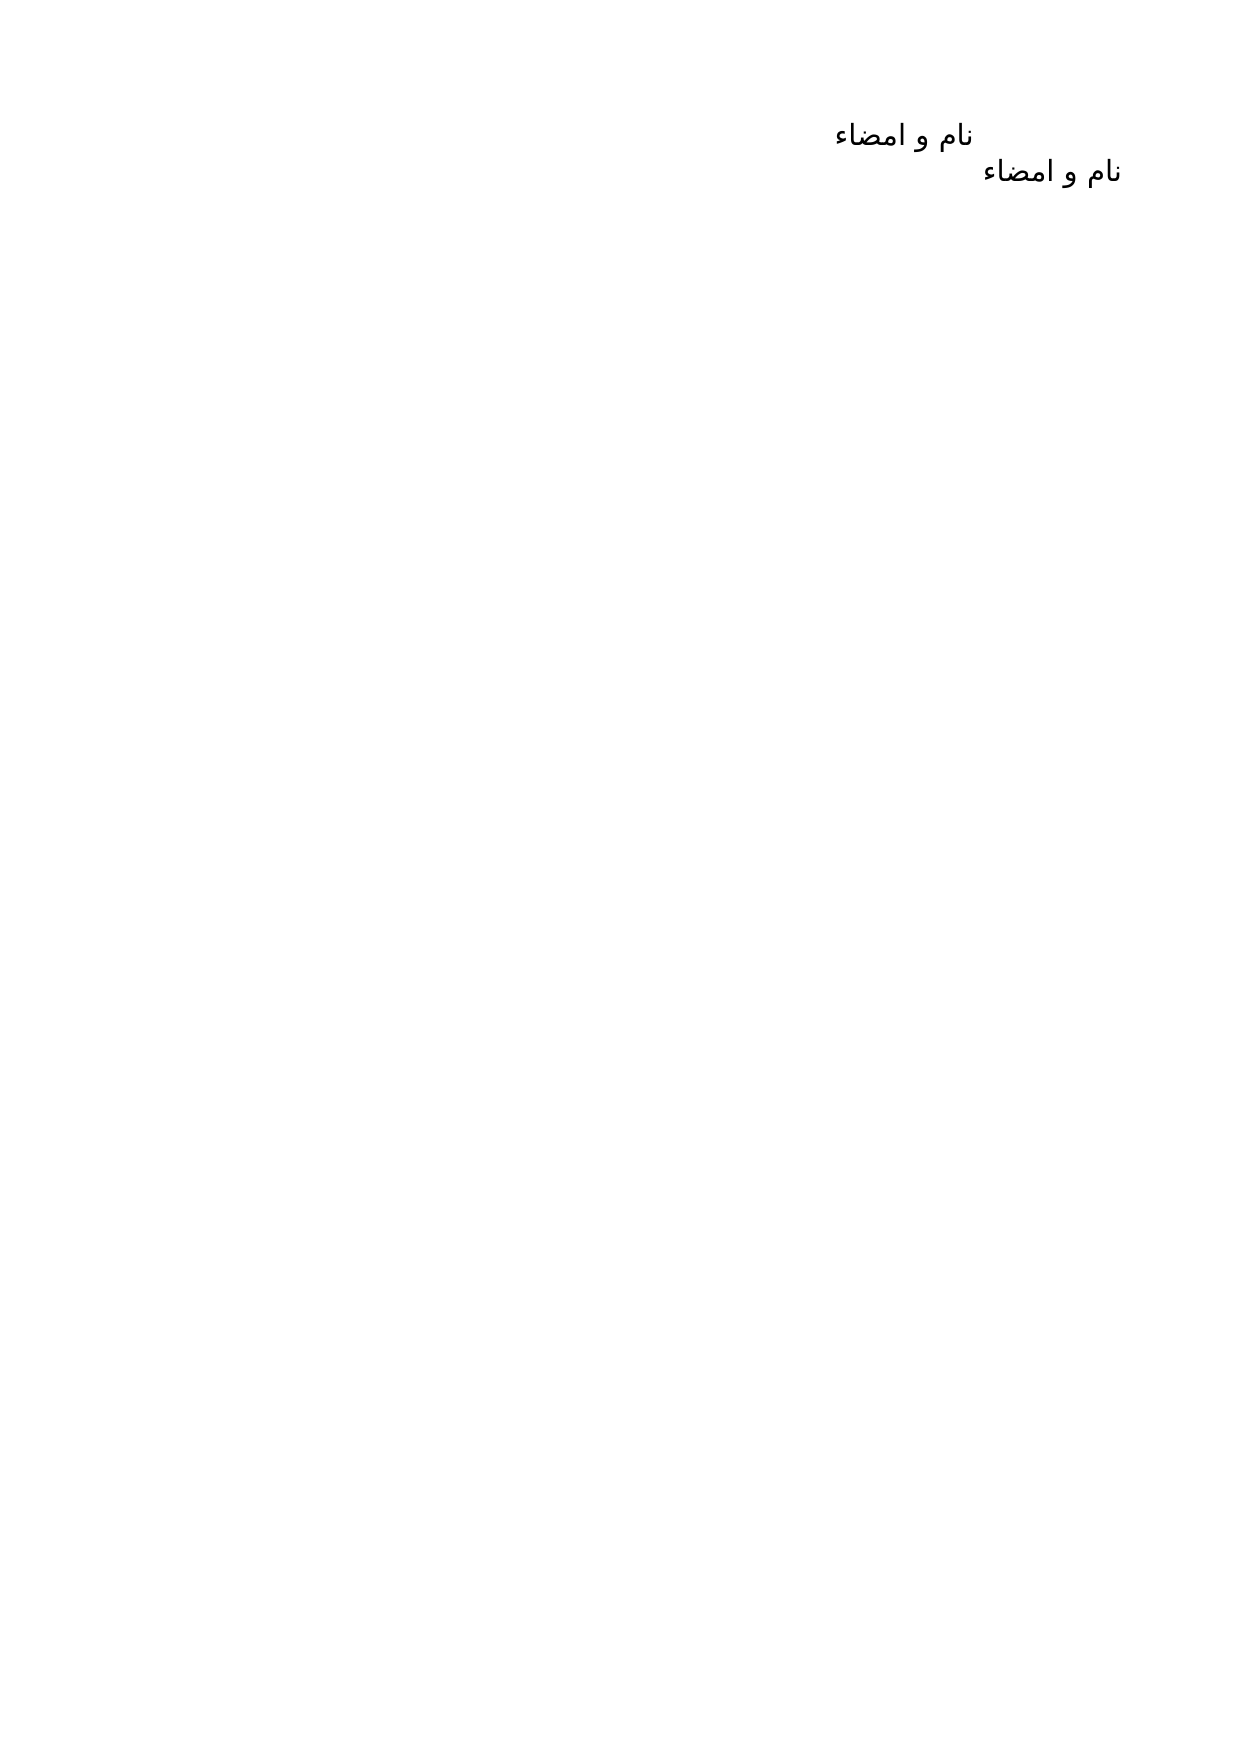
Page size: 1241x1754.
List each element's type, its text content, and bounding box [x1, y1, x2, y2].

text نام و امضاء نام و امضاء [118, 118, 1122, 189]
